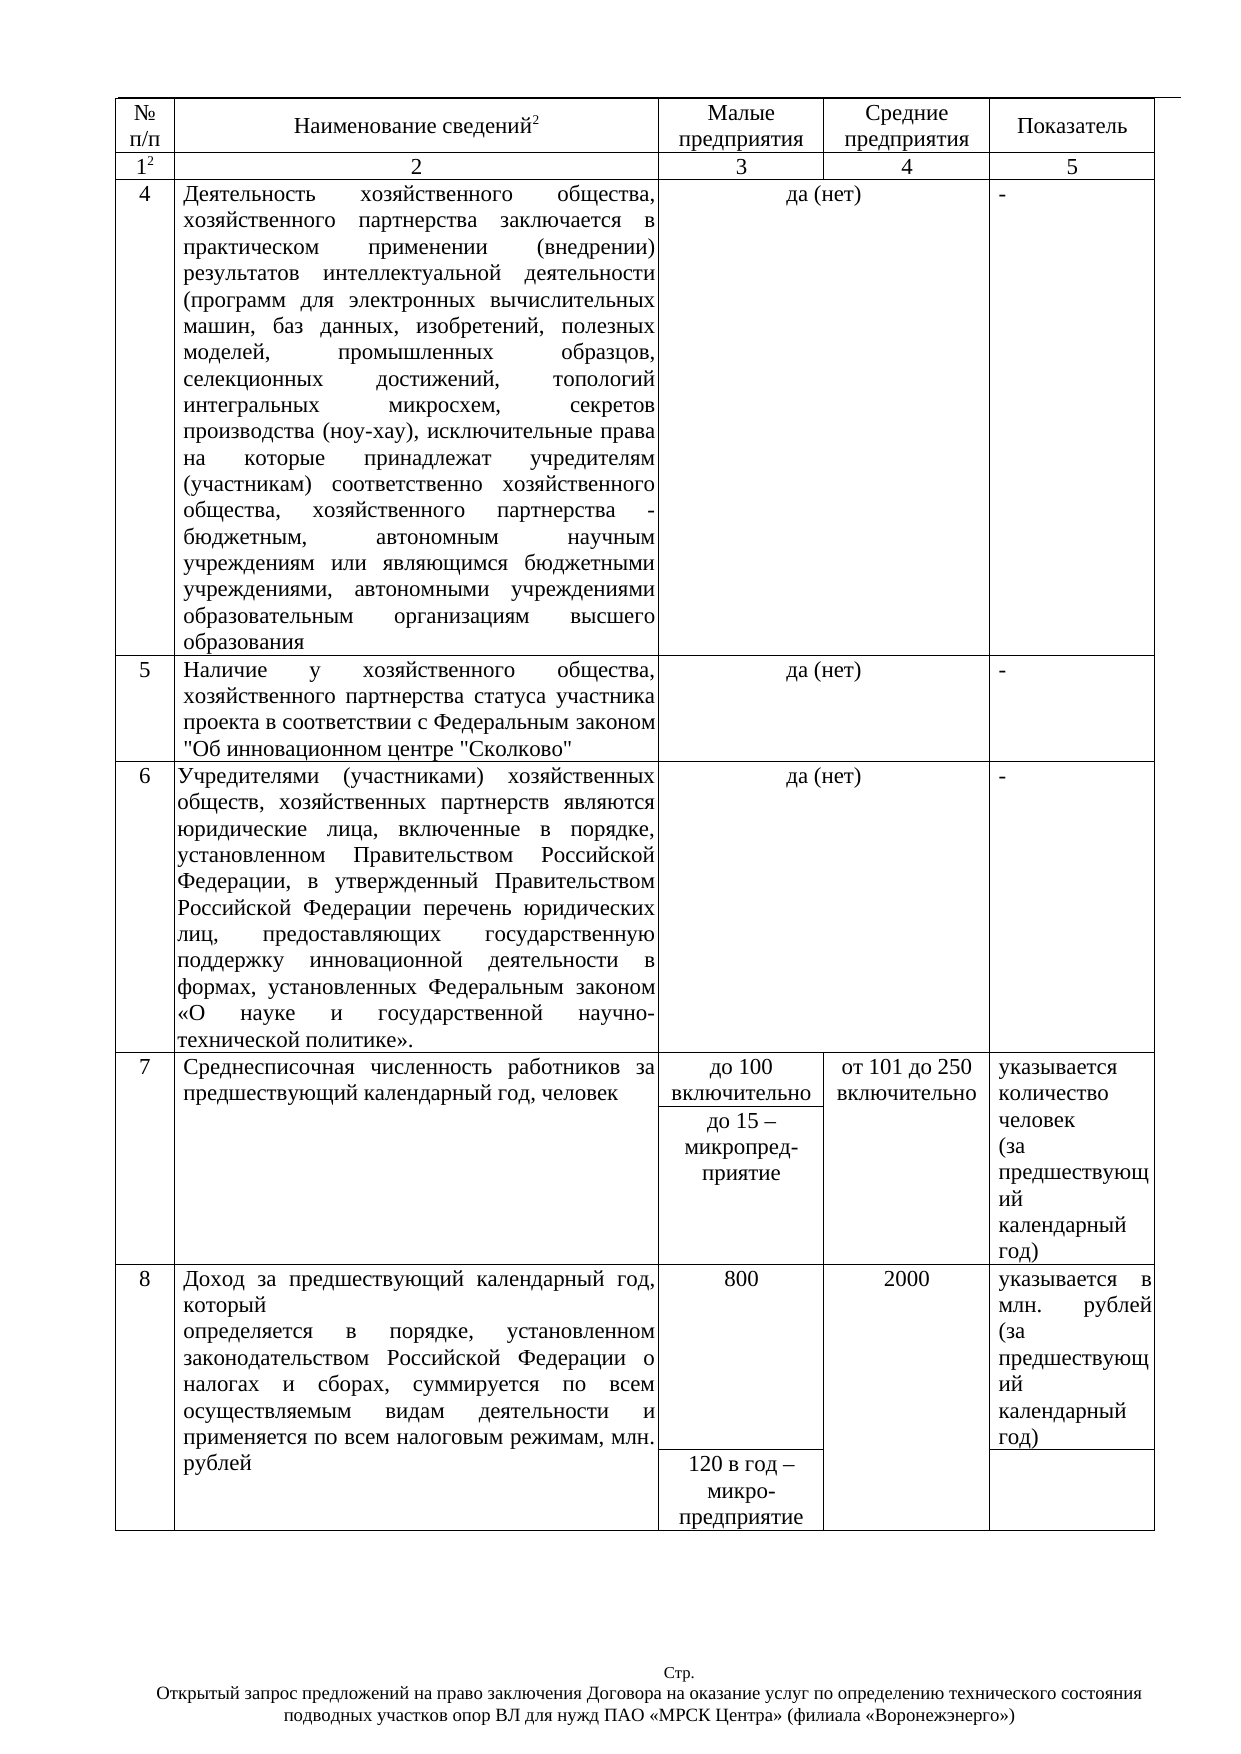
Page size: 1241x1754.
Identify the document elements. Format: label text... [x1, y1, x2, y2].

table_cell 8 [116, 1265, 174, 1529]
table_cell 6 [116, 762, 174, 1052]
table_cell указывается в млн. рублей (за предшествующий календарный год) [990, 1265, 1154, 1449]
table_cell Учредителями (участниками) хозяйственных обществ, хозяйственных партнерств являются юридические лица, включенные в порядке, установленном Правительством Российской Федерации, в утвержденный Правительством Российской Федерации перечень юридических лиц, предоставляющих государственную поддержку инновационной деятельности в формах, установленных Федеральным законом «О науке и государственной научно-технической политике». [175, 762, 658, 1052]
table_cell Среднесписочная численность работников за предшествующий календарный год, человек [175, 1053, 658, 1264]
table_header Наименование сведений2 [175, 99, 658, 152]
table_cell 5 [990, 153, 1154, 179]
table_cell от 101 до 250 включительно [824, 1053, 989, 1264]
table_header Малые предприятия [659, 99, 823, 152]
table_header № п/п [116, 99, 174, 152]
table_cell Доход за предшествующий календарный год, который определяется в порядке, установленном законодательством Российской Федерации о налогах и сборах, суммируется по всем осуществляемым видам деятельности и применяется по всем налоговым режимам, млн. рублей [175, 1265, 658, 1529]
table_cell - [990, 656, 1154, 761]
table_cell до 15 – микропредприятие [659, 1107, 823, 1264]
table_cell 4 [824, 153, 989, 179]
table_cell до 100 включительно [659, 1053, 823, 1106]
table_cell Деятельность хозяйственного общества, хозяйственного партнерства заключается в практическом применении (внедрении) результатов интеллектуальной деятельности (программ для электронных вычислительных машин, баз данных, изобретений, полезных моделей, промышленных образцов, селекционных достижений, топологий интегральных микросхем, секретов производства (ноу-хау), исключительные права на которые принадлежат учредителям (участникам) соответственно хозяйственного общества, хозяйственного партнерства - бюджетным, автономным научным учреждениям или являющимся бюджетными учреждениями, автономными учреждениями образовательным организациям высшего образования [175, 180, 658, 654]
table_cell - [990, 180, 1154, 654]
table_header Средние предприятия [824, 99, 989, 152]
table_cell 7 [116, 1053, 174, 1264]
table_cell да (нет) [659, 762, 989, 1052]
table_header Показатель [990, 99, 1154, 152]
table_cell 2 [175, 153, 658, 179]
table_cell да (нет) [659, 656, 989, 761]
table_cell 5 [116, 656, 174, 761]
table_cell 12 [116, 153, 174, 179]
table_cell 4 [116, 180, 174, 654]
table_cell да (нет) [659, 180, 989, 654]
table_cell 2000 [824, 1265, 989, 1529]
table_cell Наличие у хозяйственного общества, хозяйственного партнерства статуса участника проекта в соответствии с Федеральным законом "Об инновационном центре "Сколково" [175, 656, 658, 761]
table_cell [990, 1450, 1154, 1529]
table_cell 3 [659, 153, 823, 179]
table_cell - [990, 762, 1154, 1052]
table_cell 800 [659, 1265, 823, 1449]
table_cell 120 в год – микропредприятие [659, 1450, 823, 1529]
table_cell указывается количество человек (за предшествующий календарный год) [990, 1053, 1154, 1264]
